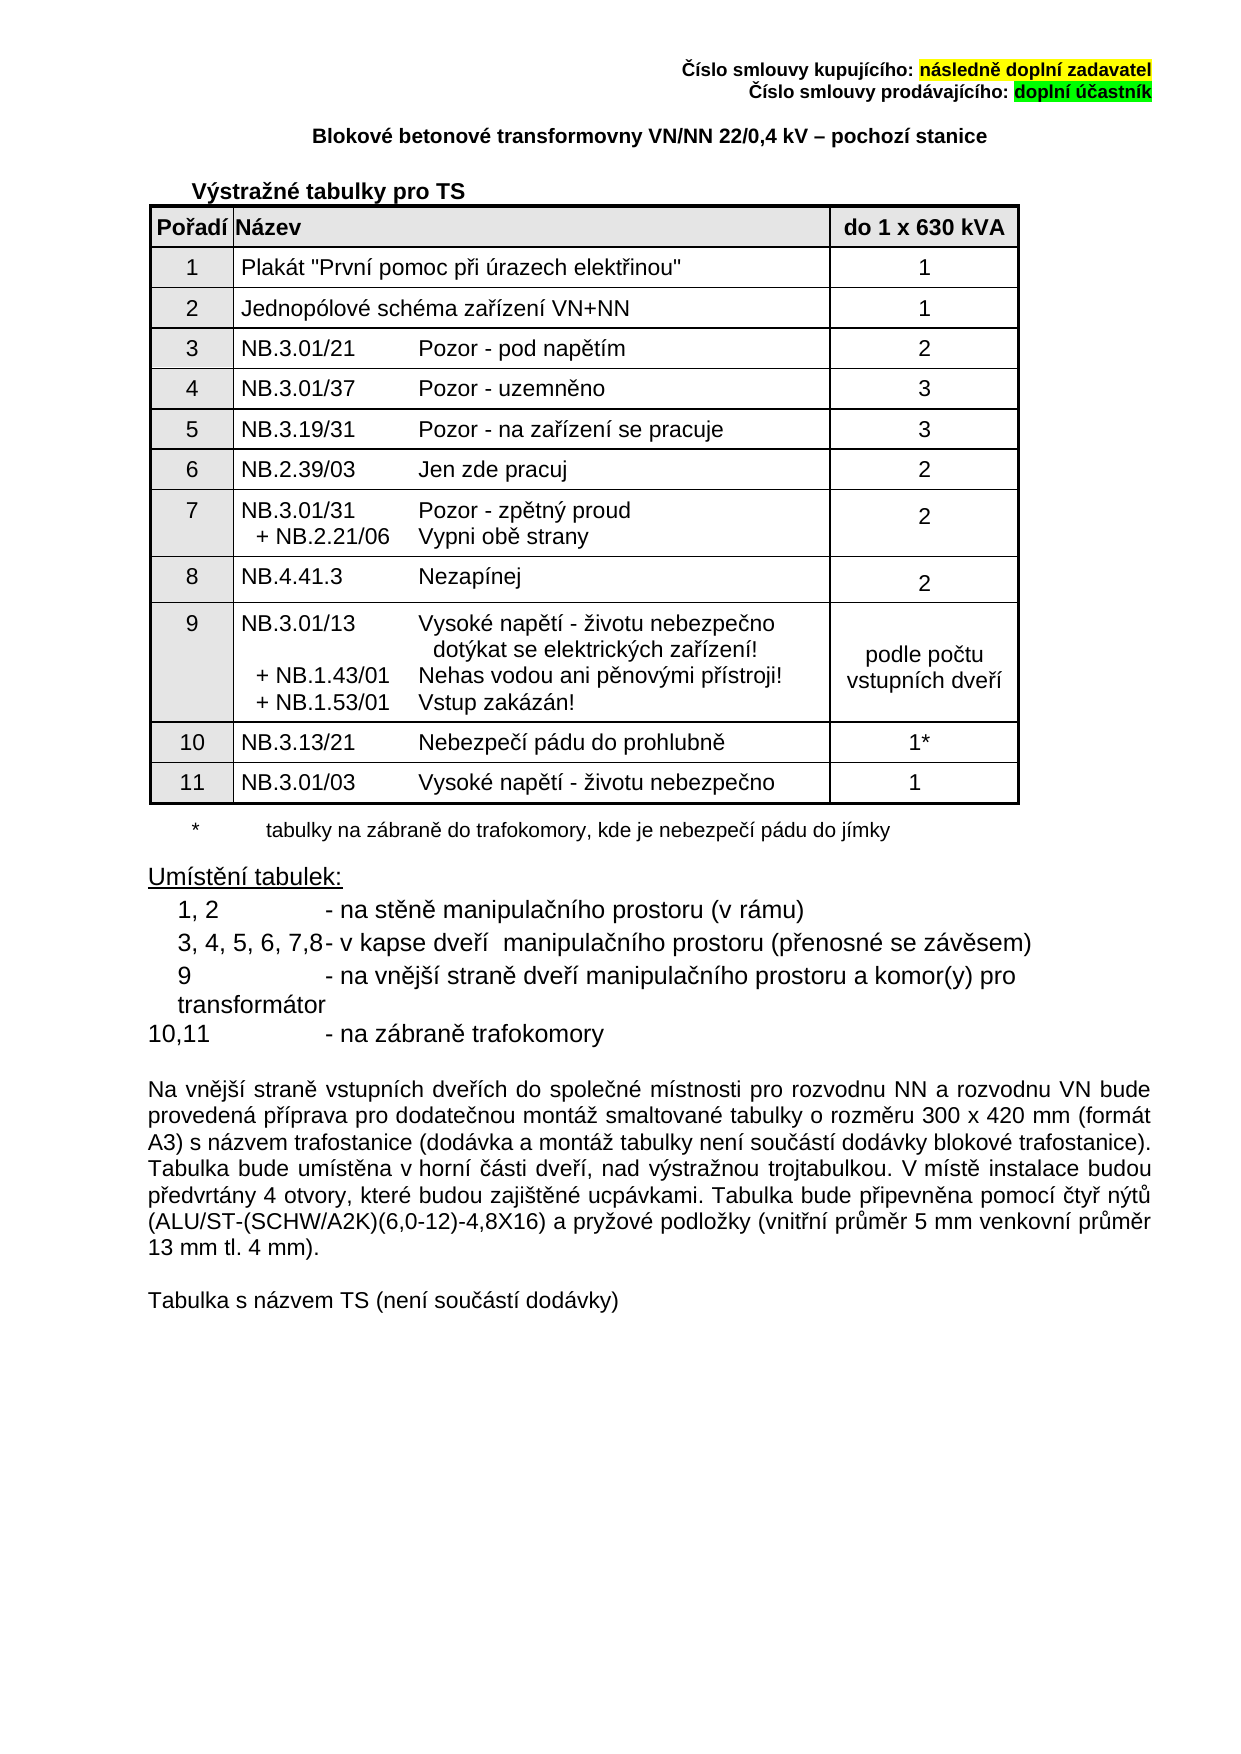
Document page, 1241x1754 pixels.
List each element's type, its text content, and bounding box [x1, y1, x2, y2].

text Umístění tabulek: [148, 862, 1152, 891]
table_cell NB.3.01/37 Pozor - uzemněno [234, 369, 829, 408]
table_header do 1 x 630 kVA [831, 208, 1017, 246]
table_cell 1 [831, 288, 1017, 327]
table_cell podle počtu vstupních dveří [831, 603, 1017, 721]
text Tabulka s názvem TS (není součástí dodávky) [148, 1287, 1152, 1313]
table_cell NB.4.41.3 Nezapínej [234, 557, 829, 602]
table_cell 1* [831, 723, 1017, 762]
table_header Pořadí [152, 208, 233, 246]
list 1, 2 - na stěně manipulačního prostoru (v rámu) [177, 895, 1240, 924]
table_cell 1 [152, 248, 233, 287]
table_cell Jednopólové schéma zařízení VN+NN [234, 288, 829, 327]
table_header Název [234, 208, 829, 246]
table_cell 7 [152, 490, 233, 556]
table_cell NB.3.01/31 Pozor - zpětný proud + NB.2.21/06 Vypni obě strany [234, 490, 829, 556]
table_cell 3 [831, 410, 1017, 448]
table_cell 2 [831, 557, 1017, 602]
table_cell 5 [152, 410, 233, 448]
table_cell 11 [152, 763, 233, 802]
text 3, 4, 5, 6, 7,8 - v kapse dveří manipulačního prostoru (přenosné se závěsem) [177, 928, 1152, 957]
text Na vnější straně vstupních dveřích do společné místnosti pro rozvodnu NN a rozvodnu VN bude provedená příprava pro dodatečnou montáž smaltované tabulky o rozměru 300 x 420 mm (formát A3) s názvem trafostanice (dodávka a montáž tabulky není součástí dodávky blokové trafostanice). Tabulka bude umístěna v horní části dveří, nad výstražnou trojtabulkou. V místě instalace budou předvrtány 4 otvory, které budou zajištěné ucpávkami. Tabulka bude připevněna pomocí čtyř nýtů (ALU/ST-(SCHW/A2K)(6,0-12)-4,8X16) a pryžové podložky (vnitřní průměr 5 mm venkovní průměr 13 mm tl. 4 mm). [148, 1076, 1152, 1261]
table_cell 2 [831, 329, 1017, 367]
table_cell NB.3.01/03 Vysoké napětí - životu nebezpečno [234, 763, 829, 802]
table_cell 8 [152, 557, 233, 602]
table_cell 6 [152, 450, 233, 489]
table_cell NB.2.39/03 Jen zde pracuj [234, 450, 829, 489]
list * tabulky na zábraně do trafokomory, kde je nebezpečí pádu do jímky [191, 818, 1152, 842]
table_cell NB.3.19/31 Pozor - na zařízení se pracuje [234, 410, 829, 448]
table_cell 1 [831, 763, 1017, 802]
list Výstražné tabulky pro TS [191, 178, 1152, 204]
table_cell NB.3.01/13 Vysoké napětí - životu nebezpečno dotýkat se elektrických zařízení! + NB.1.43/01 Nehas vodou ani pěnovými přístroji! + NB.1.53/01 Vstup zakázán! [234, 603, 829, 721]
table_cell 2 [831, 490, 1017, 556]
list 9 - na vnější straně dveří manipulačního prostoru a komor(y) pro transformátor [177, 961, 1152, 1019]
table_cell NB.3.13/21 Nebezpečí pádu do prohlubně [234, 723, 829, 762]
table_cell 1 [831, 248, 1017, 287]
table_cell 3 [152, 329, 233, 367]
table_cell 2 [831, 450, 1017, 489]
table_cell 3 [831, 369, 1017, 408]
table_cell 9 [152, 603, 233, 721]
table_cell Plakát "První pomoc při úrazech elektřinou" [234, 248, 829, 287]
table_cell NB.3.01/21 Pozor - pod napětím [234, 329, 829, 367]
table_cell 4 [152, 369, 233, 408]
text 10,11 - na zábraně trafokomory [148, 1019, 1152, 1047]
table_cell 2 [152, 288, 233, 327]
table_cell 10 [152, 723, 233, 762]
